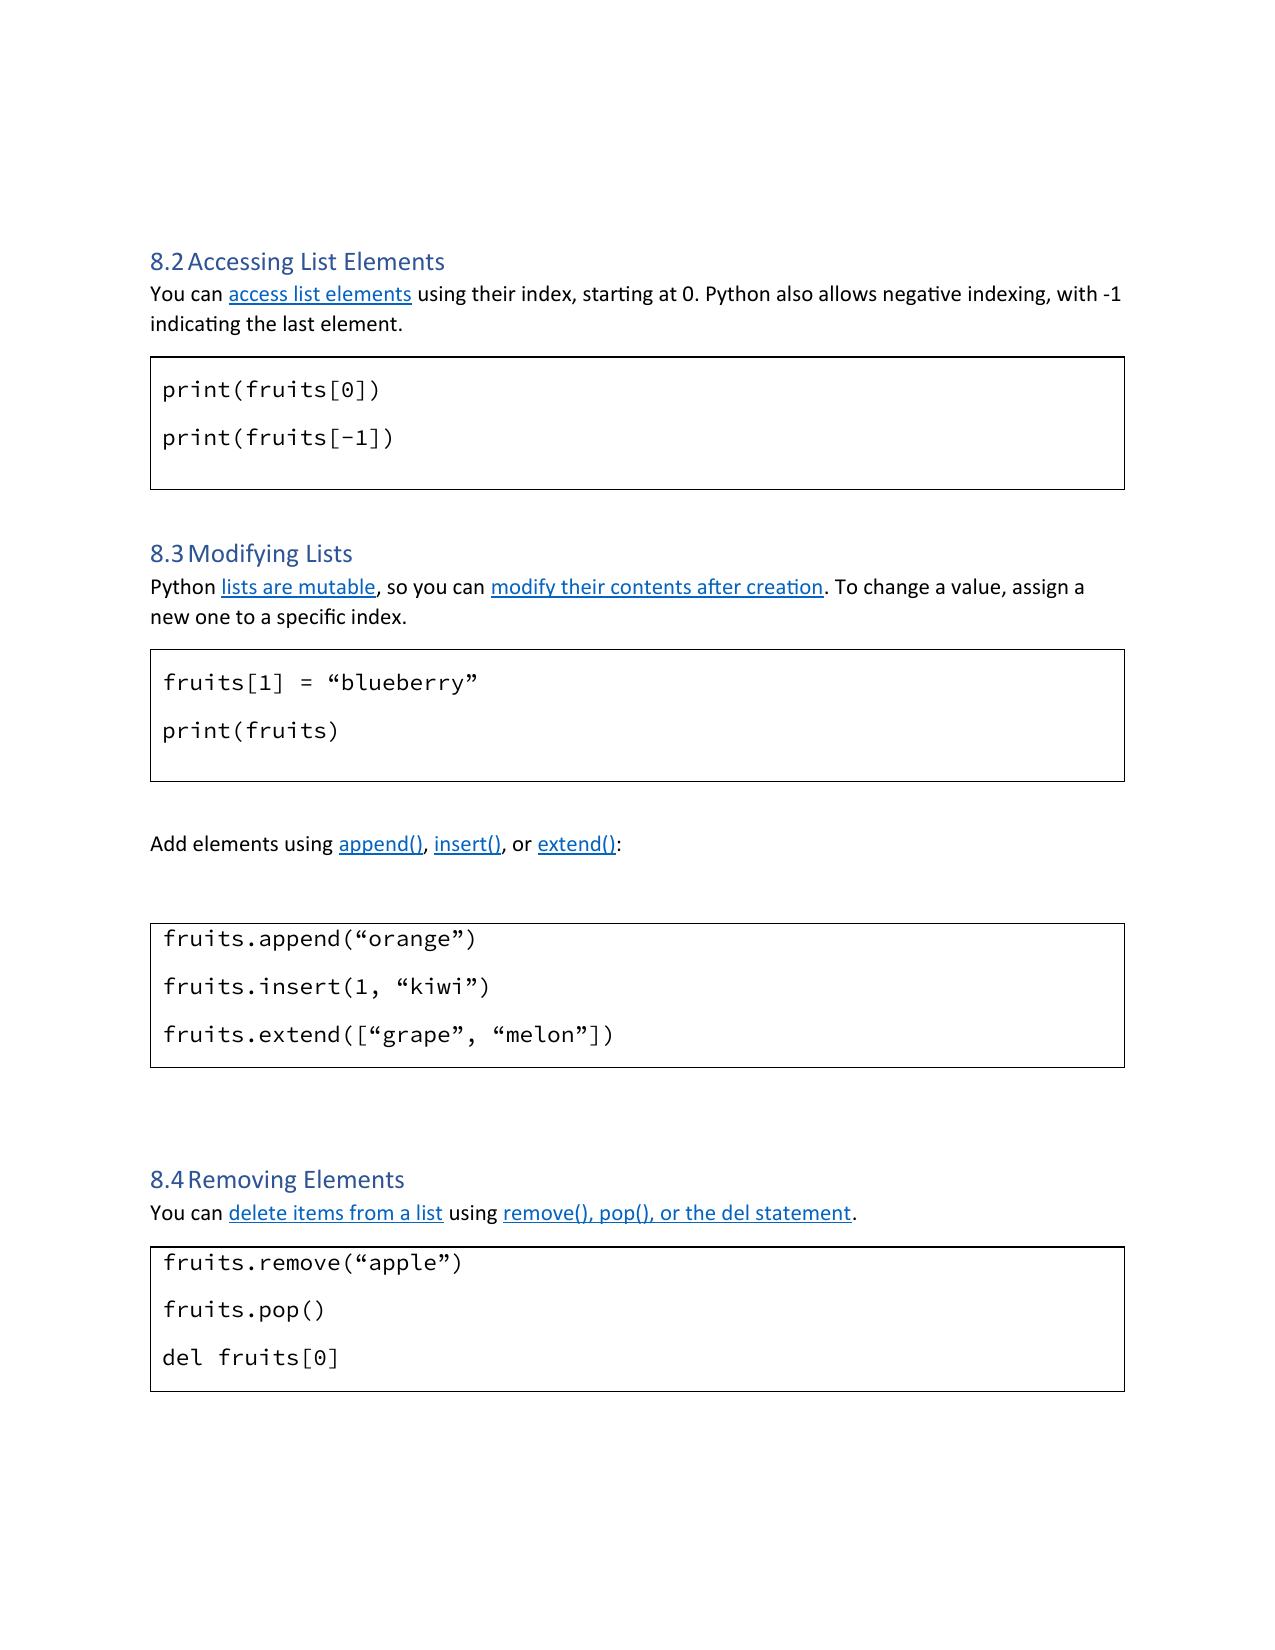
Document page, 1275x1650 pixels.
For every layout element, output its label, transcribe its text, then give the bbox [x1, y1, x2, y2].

list Accessing List Elements [150, 244, 1125, 277]
list Removing Elements [150, 1162, 1125, 1195]
table_header fruits.remove(“apple”) fruits.pop() del fruits[0] [151, 1248, 1124, 1391]
table_header print(fruits[0]) print(fruits[-1]) [151, 358, 1124, 488]
text Add elements using append(), insert(), or extend(): [150, 829, 1125, 857]
table_header fruits.append(“orange”) fruits.insert(1, “kiwi”) fruits.extend([“grape”, “melon”]) [151, 924, 1124, 1067]
text Python lists are mutable, so you can modify their contents after creation. To change a value, assign a new one to a specific index. [150, 572, 1125, 630]
text You can delete items from a list using remove(), pop(), or the del statement. [150, 1198, 1125, 1226]
list Modifying Lists [150, 536, 1125, 569]
text You can access list elements using their index, starting at 0. Python also allows negative indexing, with -1 indicating the last element. [150, 279, 1125, 338]
table_header fruits[1] = “blueberry” print(fruits) [151, 650, 1124, 781]
